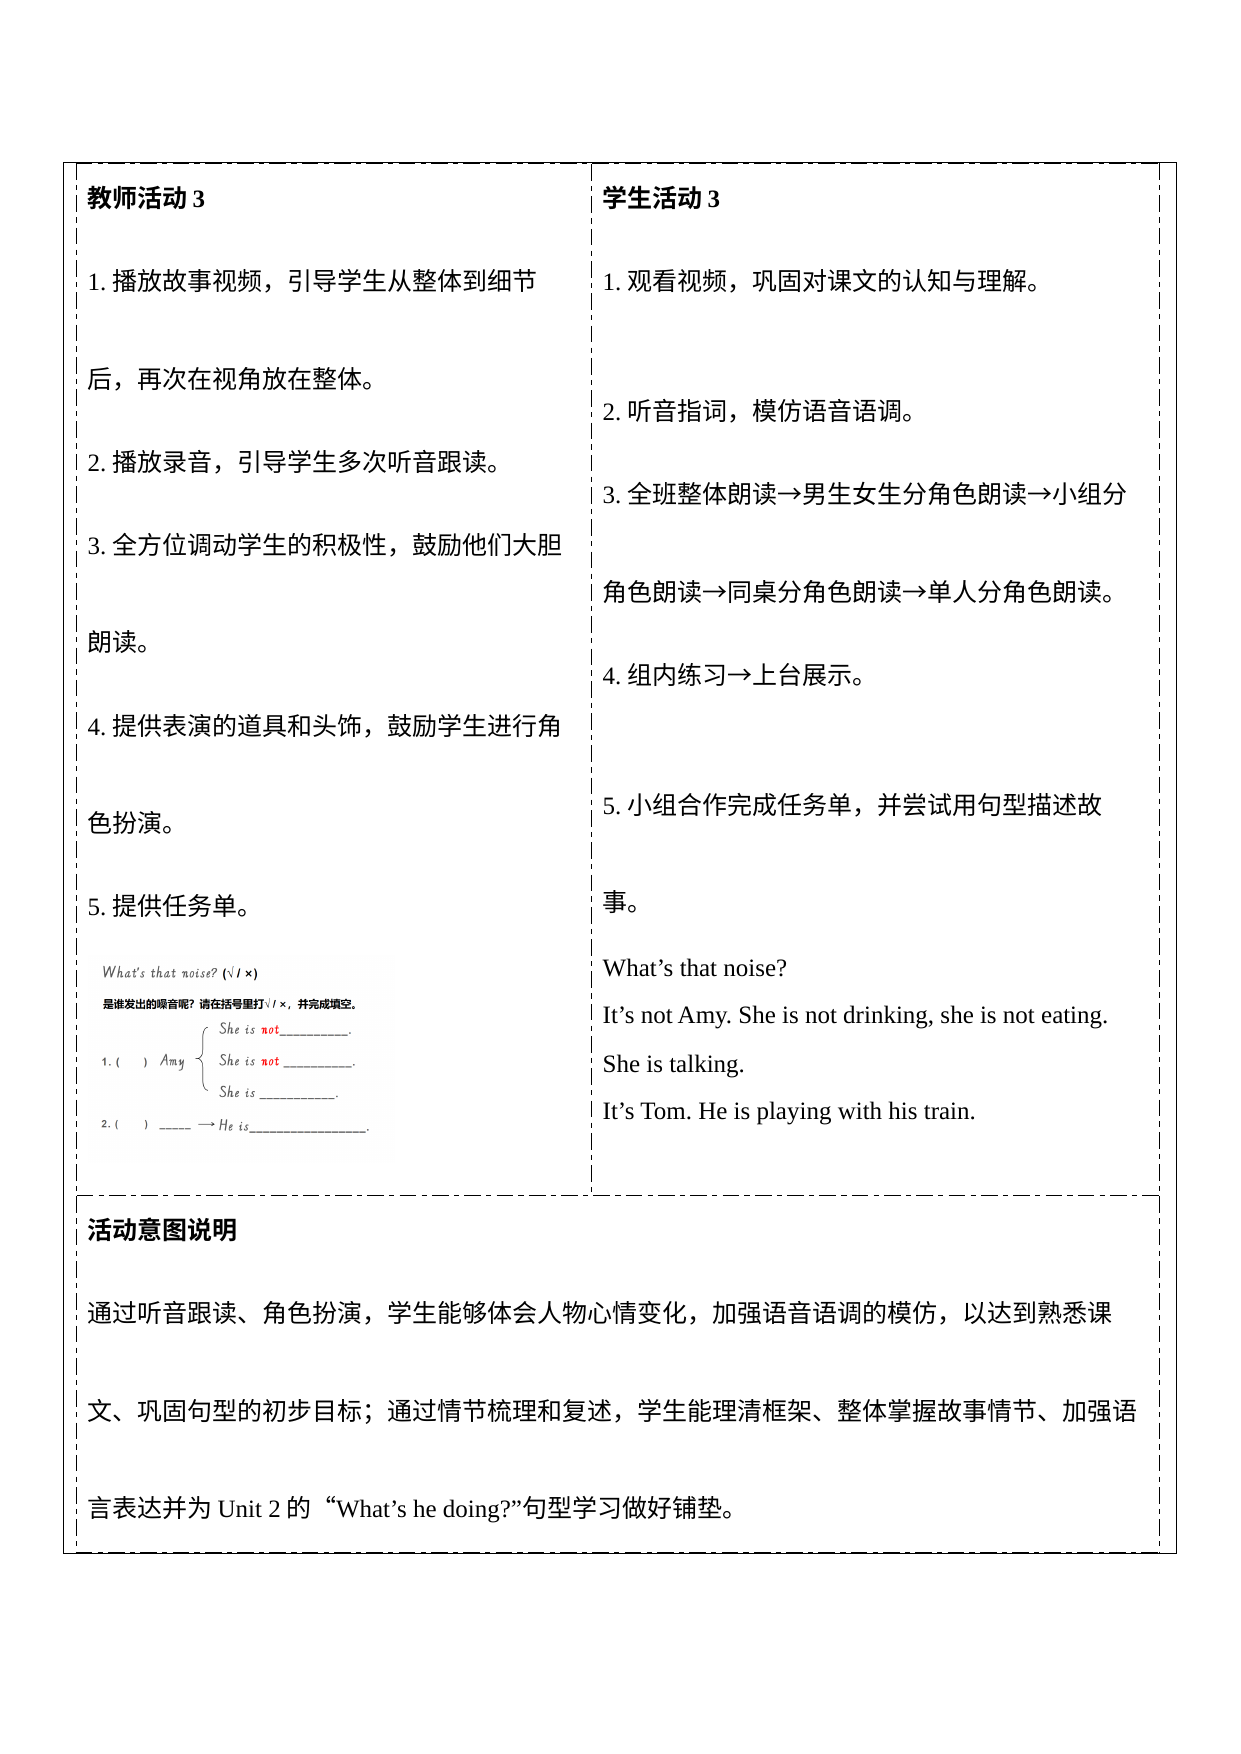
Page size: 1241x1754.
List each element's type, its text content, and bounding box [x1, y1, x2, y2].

table_cell 6.学习活动设计 [64, 163, 1176, 1553]
picture [87, 955, 396, 1163]
